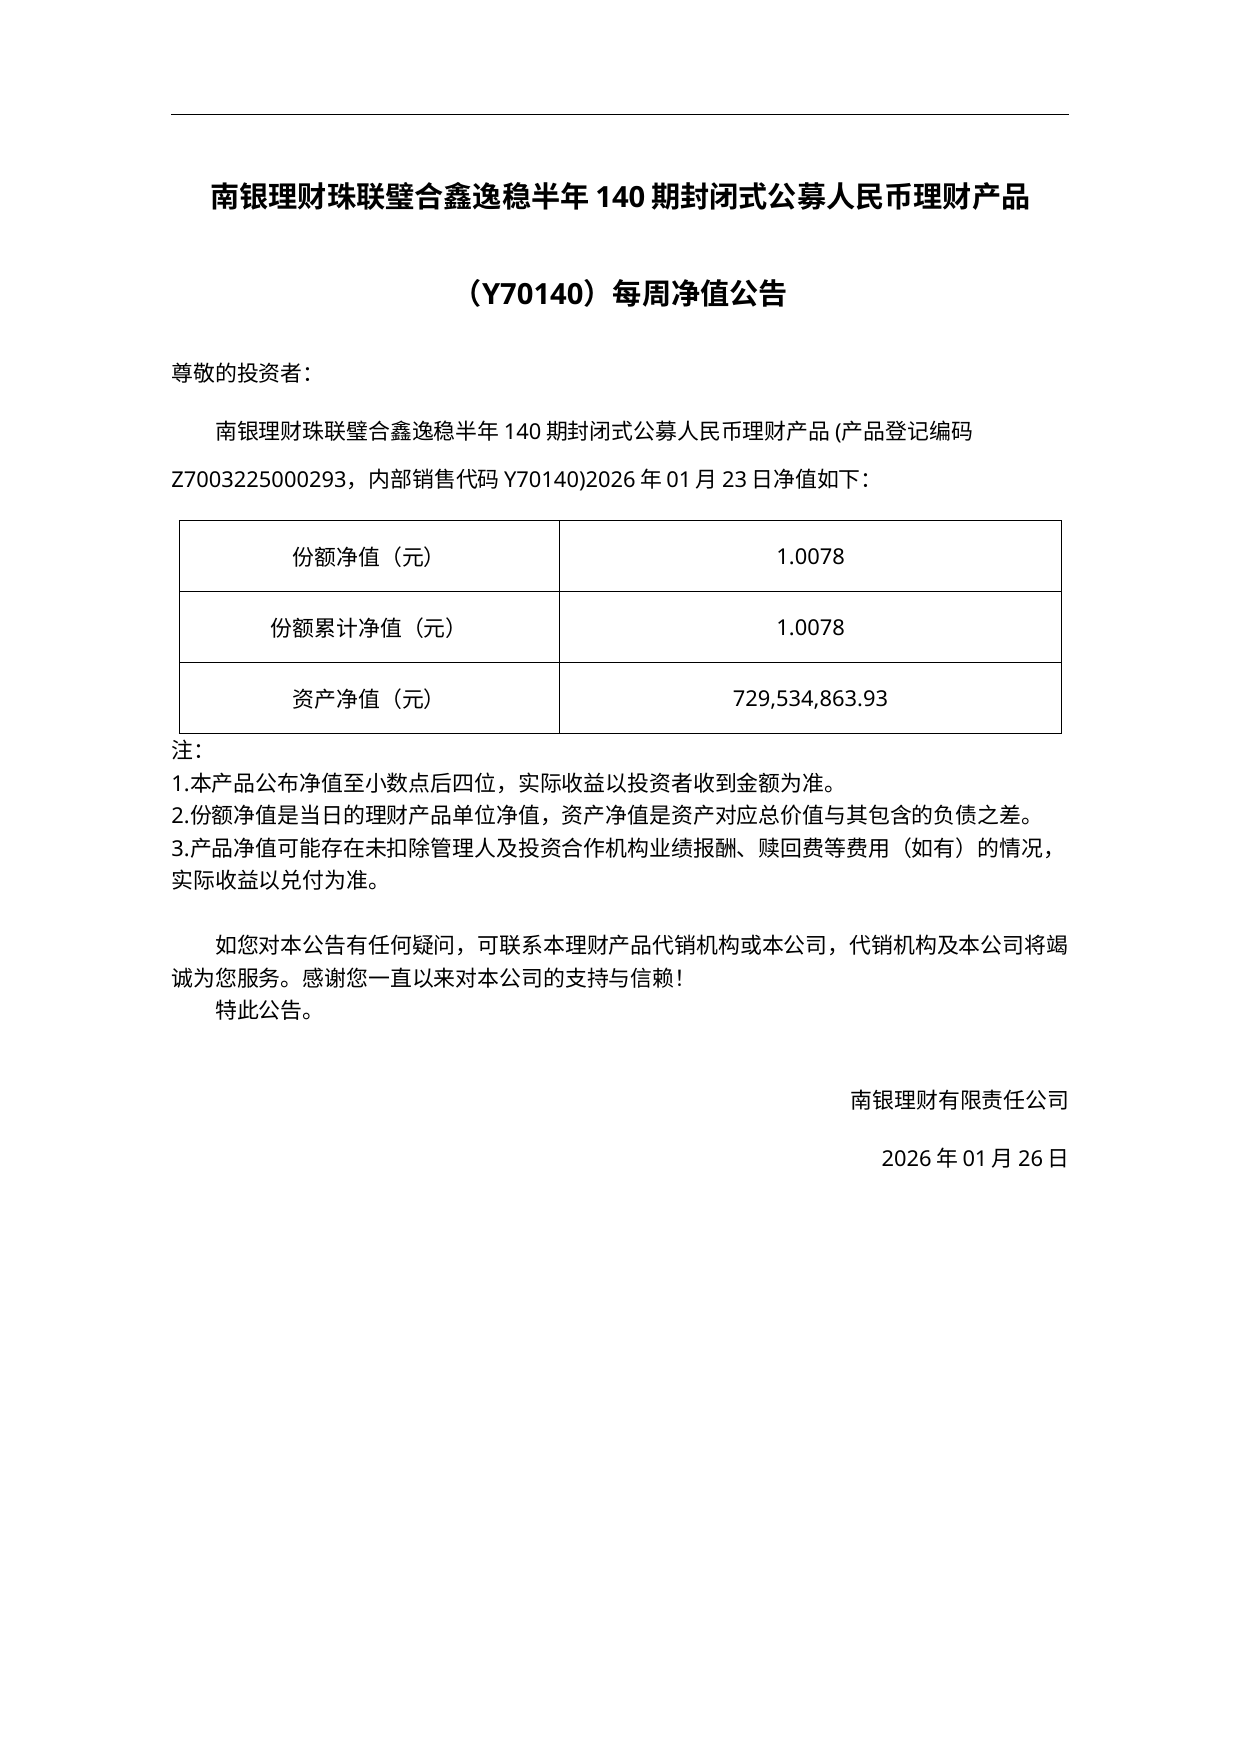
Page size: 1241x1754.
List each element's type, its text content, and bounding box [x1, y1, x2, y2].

text 南银理财珠联璧合鑫逸稳半年140期封闭式公募人民币理财产品（Y70140）每周净值公告 [171, 162, 1069, 324]
table_cell 份额累计净值（元） [180, 592, 559, 662]
table_header 1.0078 [560, 521, 1061, 591]
text 尊敬的投资者： [171, 355, 1069, 388]
text 1.本产品公布净值至小数点后四位，实际收益以投资者收到金额为准。 [171, 765, 1069, 798]
table_cell 1.0078 [560, 592, 1061, 662]
text 南银理财有限责任公司 [171, 1082, 1069, 1115]
text 注： [171, 733, 1069, 765]
text 2.份额净值是当日的理财产品单位净值，资产净值是资产对应总价值与其包含的负债之差。 [171, 798, 1069, 830]
text 3.产品净值可能存在未扣除管理人及投资合作机构业绩报酬、赎回费等费用（如有）的情况，实际收益以兑付为准。 [171, 830, 1069, 895]
text 南银理财珠联璧合鑫逸稳半年140期封闭式公募人民币理财产品 (产品登记编码Z7003225000293，内部销售代码Y70140)2026年01月23日净值如下： [171, 413, 1069, 494]
table_header 份额净值（元） [180, 521, 559, 591]
text 2026年01月26日 [171, 1140, 1069, 1173]
text 特此公告。 [171, 993, 1069, 1025]
table_cell 729,534,863.93 [560, 663, 1061, 733]
text 如您对本公告有任何疑问，可联系本理财产品代销机构或本公司，代销机构及本公司将竭诚为您服务。感谢您一直以来对本公司的支持与信赖！ [171, 928, 1069, 993]
table_cell 资产净值（元） [180, 663, 559, 733]
